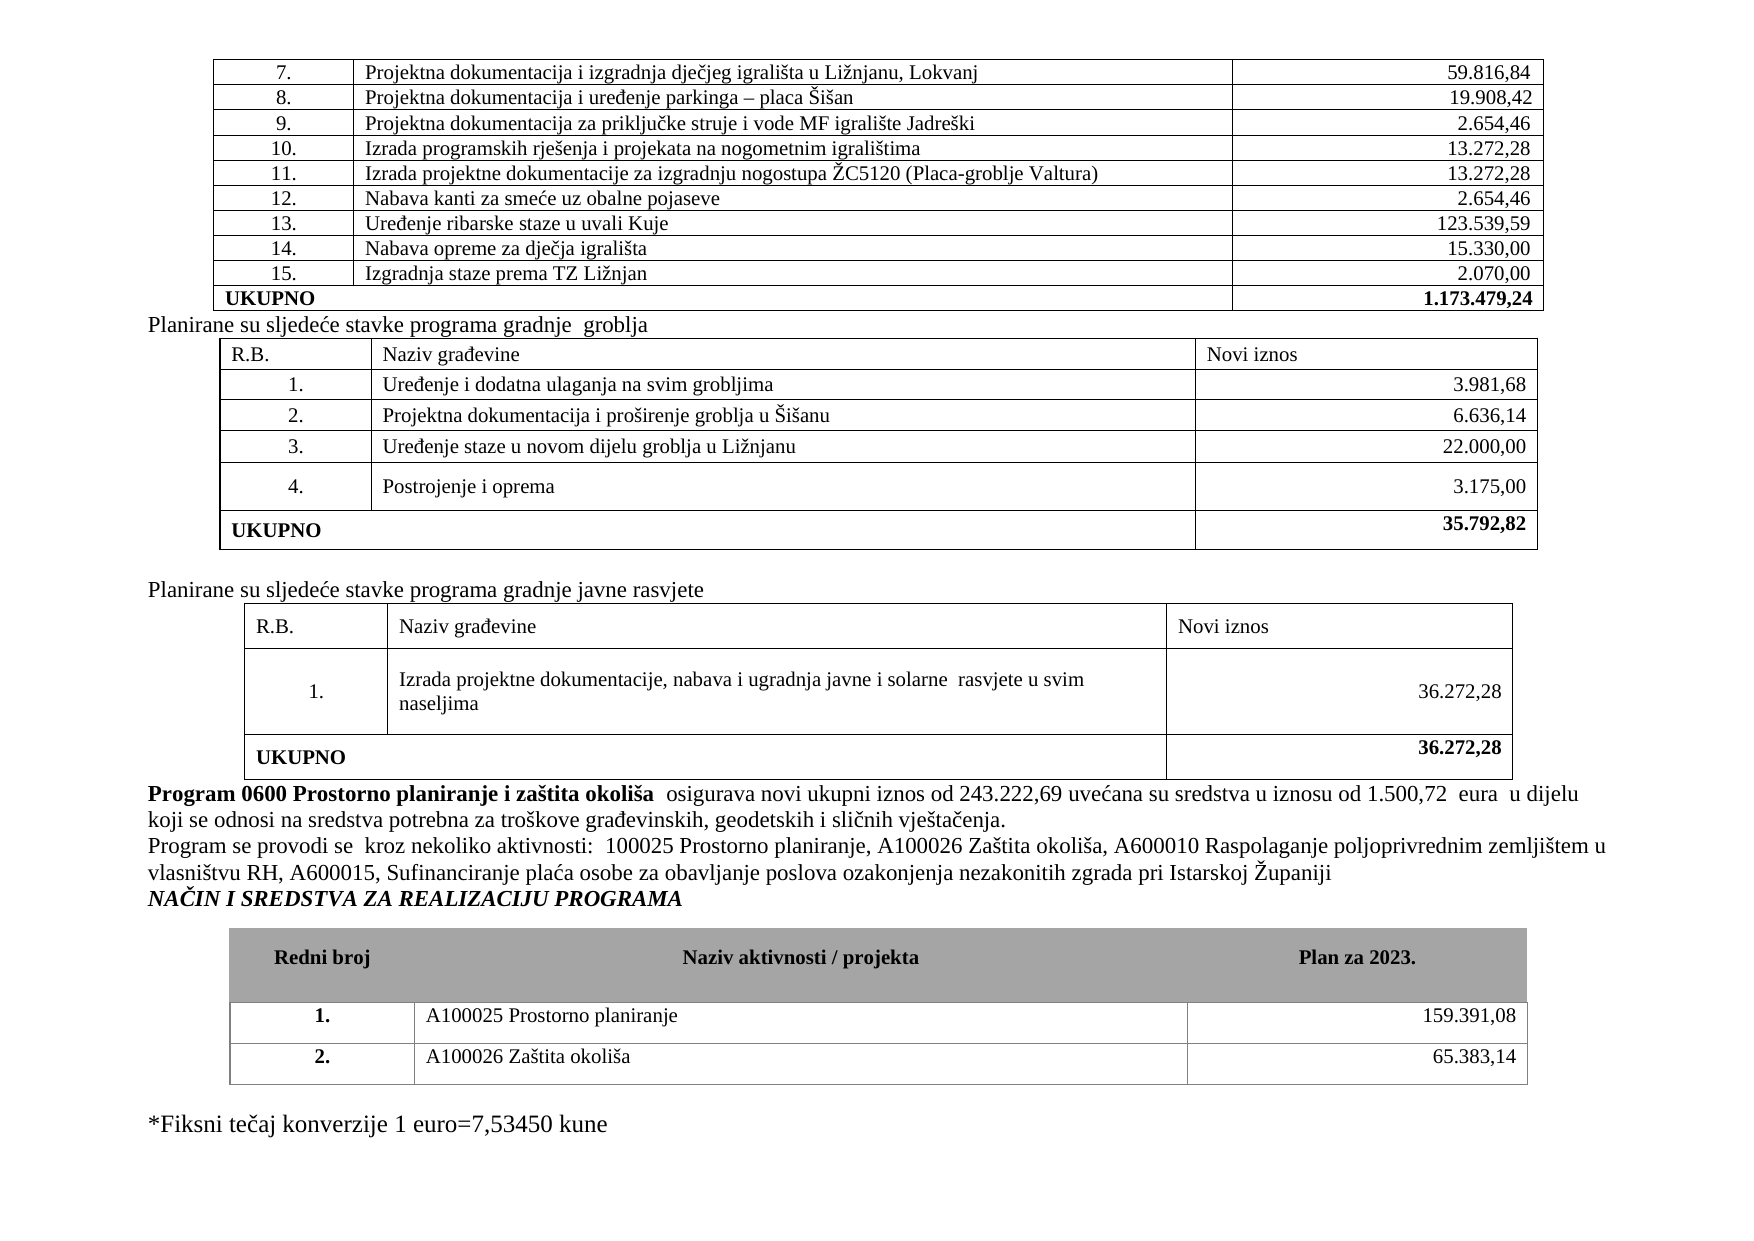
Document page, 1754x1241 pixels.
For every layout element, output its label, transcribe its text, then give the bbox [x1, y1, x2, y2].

table_header Novi iznos [1196, 339, 1537, 369]
table_cell Projektna dokumentacija i uređenje parkinga – placa Šišan [354, 85, 1232, 109]
table_cell 4. [221, 463, 371, 510]
table_cell 12. [214, 186, 353, 210]
table_cell UKUPNO [245, 735, 1166, 779]
text Program 0600 Prostorno planiranje i zaštita okoliša osigurava novi ukupni iznos od 243.222,69 uvećana su sredstva u iznosu od 1.500,72 eura u dijelu koji se odnosi na sredstva potrebna za troškove građevinskih, geodetskih i sličnih vještačenja. [148, 780, 1609, 832]
table_cell 19.908,42 [1233, 85, 1543, 109]
table_cell Projektna dokumentacija za priključke struje i vode MF igralište Jadreški [354, 110, 1232, 134]
table_cell UKUPNO [214, 286, 1232, 310]
table_cell 3. [221, 431, 371, 462]
table_cell 1.173.479,24 [1233, 286, 1543, 310]
table_cell Uređenje ribarske staze u uvali Kuje [354, 211, 1232, 235]
table_header Plan za 2023. [1187, 929, 1527, 1002]
table_cell 35.792,82 [1196, 511, 1537, 549]
table_cell 1. [221, 370, 371, 399]
text Planirane su sljedeće stavke programa gradnje groblja [148, 311, 1609, 338]
text Program se provodi se kroz nekoliko aktivnosti: 100025 Prostorno planiranje, A100026 Zaštita okoliša, A600010 Raspolaganje poljoprivrednim zemljištem u vlasništvu RH, A600015, Sufinanciranje plaća osobe za obavljanje poslova ozakonjenja nezakonitih zgrada pri Istarskoj Županiji [148, 832, 1609, 885]
table_cell 13.272,28 [1233, 161, 1543, 185]
table_header R.B. [221, 339, 371, 369]
table_cell Nabava opreme za dječja igrališta [354, 236, 1232, 260]
table_cell 123.539,59 [1233, 211, 1543, 235]
table_cell UKUPNO [221, 511, 1195, 549]
table_cell 7. [214, 60, 353, 84]
table_cell Izrada programskih rješenja i projekata na nogometnim igralištima [354, 136, 1232, 159]
table_cell Uređenje staze u novom dijelu groblja u Ližnjanu [372, 431, 1195, 462]
table_cell Projektna dokumentacija i proširenje groblja u Šišanu [372, 400, 1195, 430]
table_cell 11. [214, 161, 353, 185]
table_cell A100025 Prostorno planiranje [415, 1003, 1187, 1043]
table_cell 2.070,00 [1233, 261, 1543, 285]
table_cell 2. [221, 400, 371, 430]
table_cell 2.654,46 [1233, 110, 1543, 134]
table_cell 15.330,00 [1233, 236, 1543, 260]
table_cell 3.175,00 [1196, 463, 1537, 510]
table_cell 8. [214, 85, 353, 109]
table_cell A100026 Zaštita okoliša [415, 1044, 1187, 1084]
table_cell 59.816,84 [1233, 60, 1543, 84]
table_cell Nabava kanti za smeće uz obalne pojaseve [354, 186, 1232, 210]
table_cell 13.272,28 [1233, 136, 1543, 159]
table_cell Izgradnja staze prema TZ Ližnjan [354, 261, 1232, 285]
table_cell 36.272,28 [1167, 649, 1512, 734]
table_header Naziv građevine [388, 604, 1166, 647]
table_header Naziv građevine [372, 339, 1195, 369]
table_cell 13. [214, 211, 353, 235]
table_cell Projektna dokumentacija i izgradnja dječjeg igrališta u Ližnjanu, Lokvanj [354, 60, 1232, 84]
table_cell 9. [214, 110, 353, 134]
table_header Redni broj [231, 929, 414, 1002]
table_cell 1. [245, 649, 387, 734]
table_header Novi iznos [1167, 604, 1512, 647]
table_header R.B. [245, 604, 387, 647]
table_header Naziv aktivnosti / projekta [414, 929, 1187, 1002]
table_cell 1. [231, 1003, 414, 1043]
table_cell 36.272,28 [1167, 735, 1512, 779]
table_cell 15. [214, 261, 353, 285]
table_cell 2. [231, 1044, 414, 1084]
table_cell 6.636,14 [1196, 400, 1537, 430]
table_cell 10. [214, 136, 353, 159]
table_cell 159.391,08 [1188, 1003, 1527, 1043]
table_cell 3.981,68 [1196, 370, 1537, 399]
table_cell 65.383,14 [1188, 1044, 1527, 1084]
table_cell 14. [214, 236, 353, 260]
table_cell Uređenje i dodatna ulaganja na svim grobljima [372, 370, 1195, 399]
table_cell 2.654,46 [1233, 186, 1543, 210]
text NAČIN I SREDSTVA ZA REALIZACIJU PROGRAMA [148, 885, 1609, 912]
table_cell Postrojenje i oprema [372, 463, 1195, 510]
table_cell 22.000,00 [1196, 431, 1537, 462]
table_cell Izrada projektne dokumentacije za izgradnju nogostupa ŽC5120 (Placa-groblje Valtura) [354, 161, 1232, 185]
text Planirane su sljedeće stavke programa gradnje javne rasvjete [148, 577, 1609, 603]
table_cell Izrada projektne dokumentacije, nabava i ugradnja javne i solarne rasvjete u svim naseljima [388, 649, 1166, 734]
